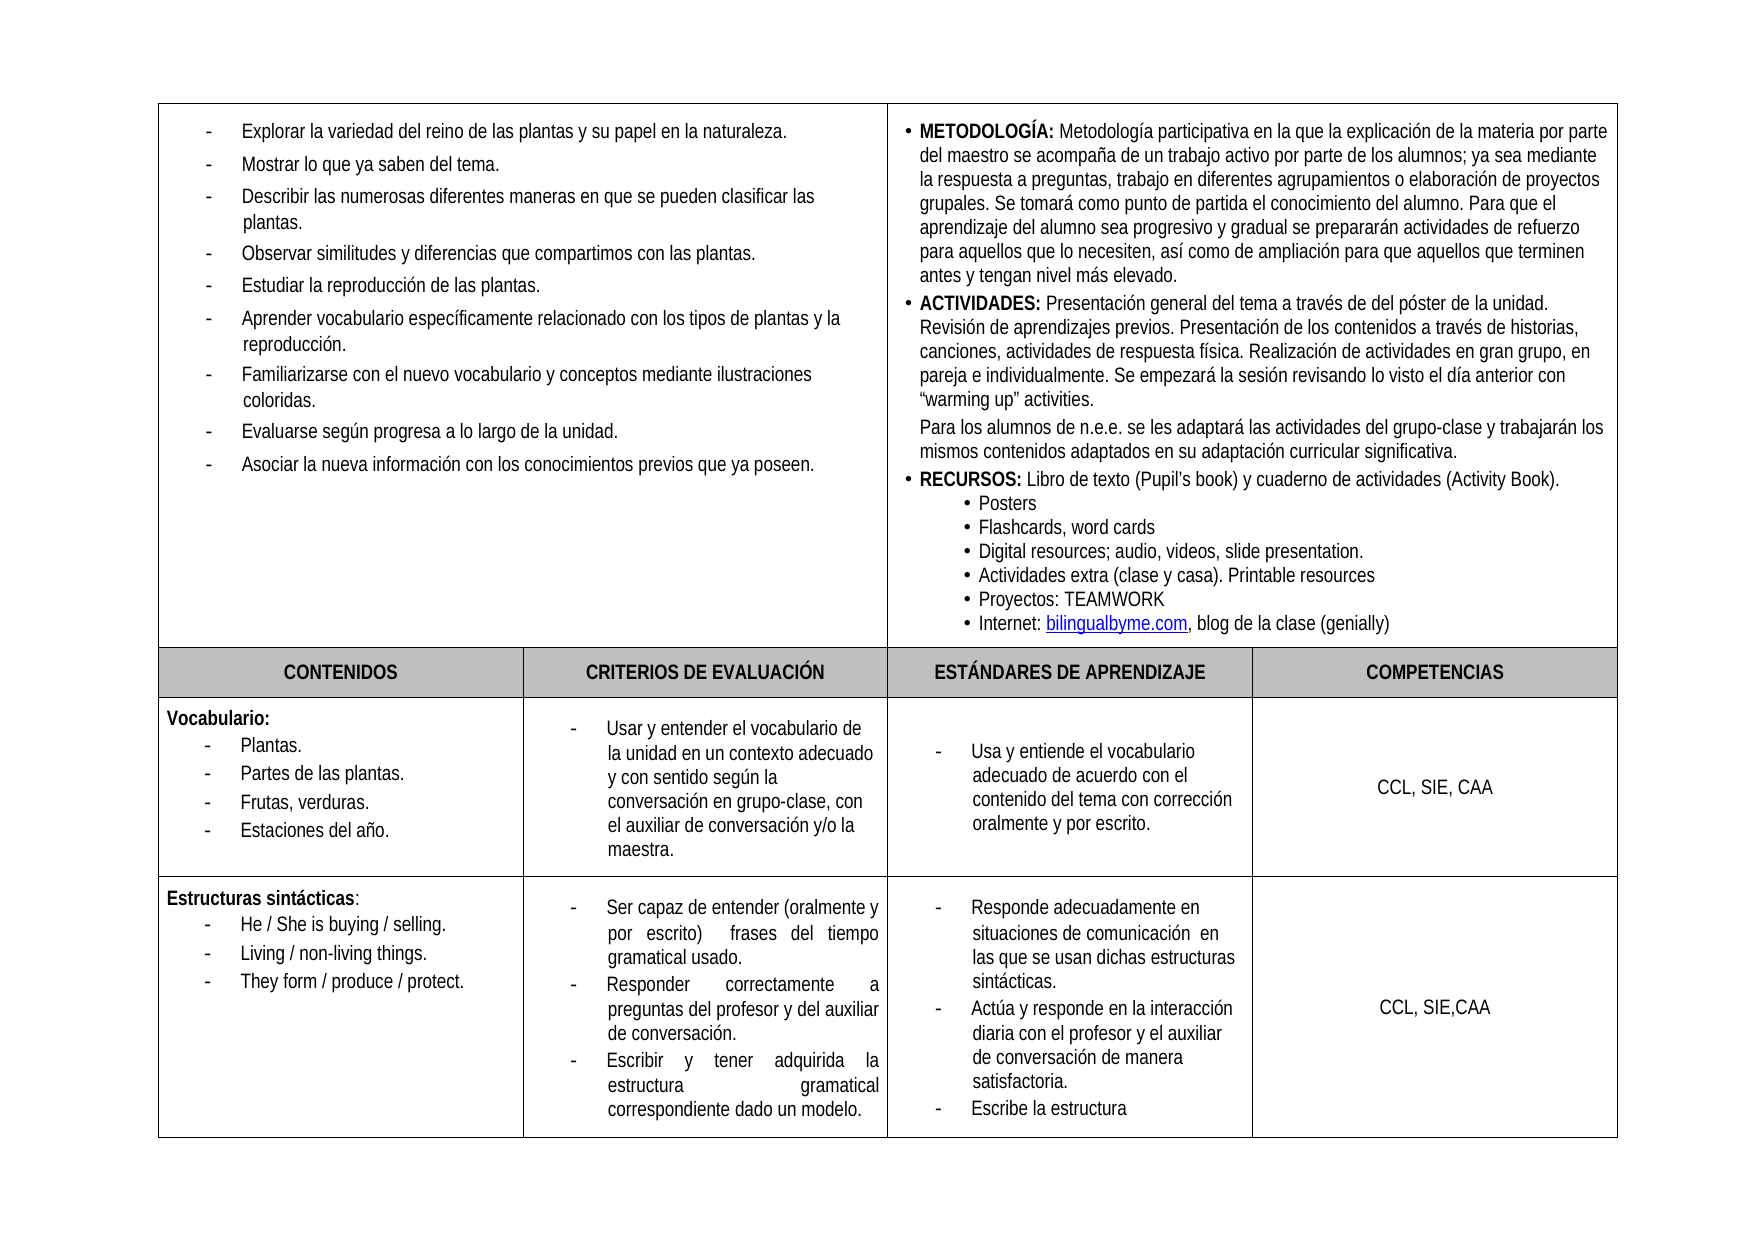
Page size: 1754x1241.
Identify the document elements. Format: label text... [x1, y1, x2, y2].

table_cell METODOLOGÍA: Metodología participativa en la que la explicación de la materia por parte del maestro se acompaña de un trabajo activo por parte de los alumnos; ya sea mediante la respuesta a preguntas, trabajo en diferentes agrupamientos o elaboración de proyectos grupales. Se tomará como punto de partida el conocimiento del alumno. Para que el aprendizaje del alumno sea progresivo y gradual se prepararán actividades de refuerzo para aquellos que lo necesiten, así como de ampliación para que aquellos que terminen antes y tengan nivel más elevado. ACTIVIDADES: Presentación general del tema a través de del póster de la unidad. Revisión de aprendizajes previos. Presentación de los contenidos a través de historias, canciones, actividades de respuesta física. Realización de actividades en gran grupo, en pareja e individualmente. Se empezará la sesión revisando lo visto el día anterior con “warming up” activities. Para los alumnos de n.e.e. se les adaptará las actividades del grupo-clase y trabajarán los mismos contenidos adaptados en su adaptación curricular significativa. RECURSOS: Libro de texto (Pupil’s book) y cuaderno de actividades (Activity Book). Posters Flashcards, word cards Digital resources; audio, videos, slide presentation. Actividades extra (clase y casa). Printable resources Proyectos: TEAMWORK Internet: bilingualbyme.com, blog de la clase (genially) [888, 104, 1617, 647]
table_cell CRITERIOS DE EVALUACIÓN [524, 648, 887, 697]
table_cell COMPETENCIAS [1253, 648, 1617, 697]
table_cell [159, 877, 523, 1137]
table_cell CCL, SIE,CAA [1253, 877, 1617, 1137]
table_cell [888, 877, 1252, 1137]
table_cell Usa y entiende el vocabulario adecuado de acuerdo con el contenido del tema con corrección oralmente y por escrito. [888, 698, 1252, 876]
table_cell ESTÁNDARES DE APRENDIZAJE [888, 648, 1252, 697]
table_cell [524, 877, 887, 1137]
table_cell Usar y entender el vocabulario de la unidad en un contexto adecuado y con sentido según la conversación en grupo-clase, con el auxiliar de conversación y/o la maestra. [524, 698, 887, 876]
table_cell CONTENIDOS [159, 648, 523, 697]
table_cell Explorar la variedad del reino de las plantas y su papel en la naturaleza. Mostrar lo que ya saben del tema. Describir las numerosas diferentes maneras en que se pueden clasificar las plantas. Observar similitudes y diferencias que compartimos con las plantas. Estudiar la reproducción de las plantas. Aprender vocabulario específicamente relacionado con los tipos de plantas y la reproducción. Familiarizarse con el nuevo vocabulario y conceptos mediante ilustraciones coloridas. Evaluarse según progresa a lo largo de la unidad. Asociar la nueva información con los conocimientos previos que ya poseen. [159, 104, 887, 647]
table_cell Vocabulario: Plantas. Partes de las plantas. Frutas, verduras. Estaciones del año. [159, 698, 523, 876]
table_cell CCL, SIE, CAA [1253, 698, 1617, 876]
